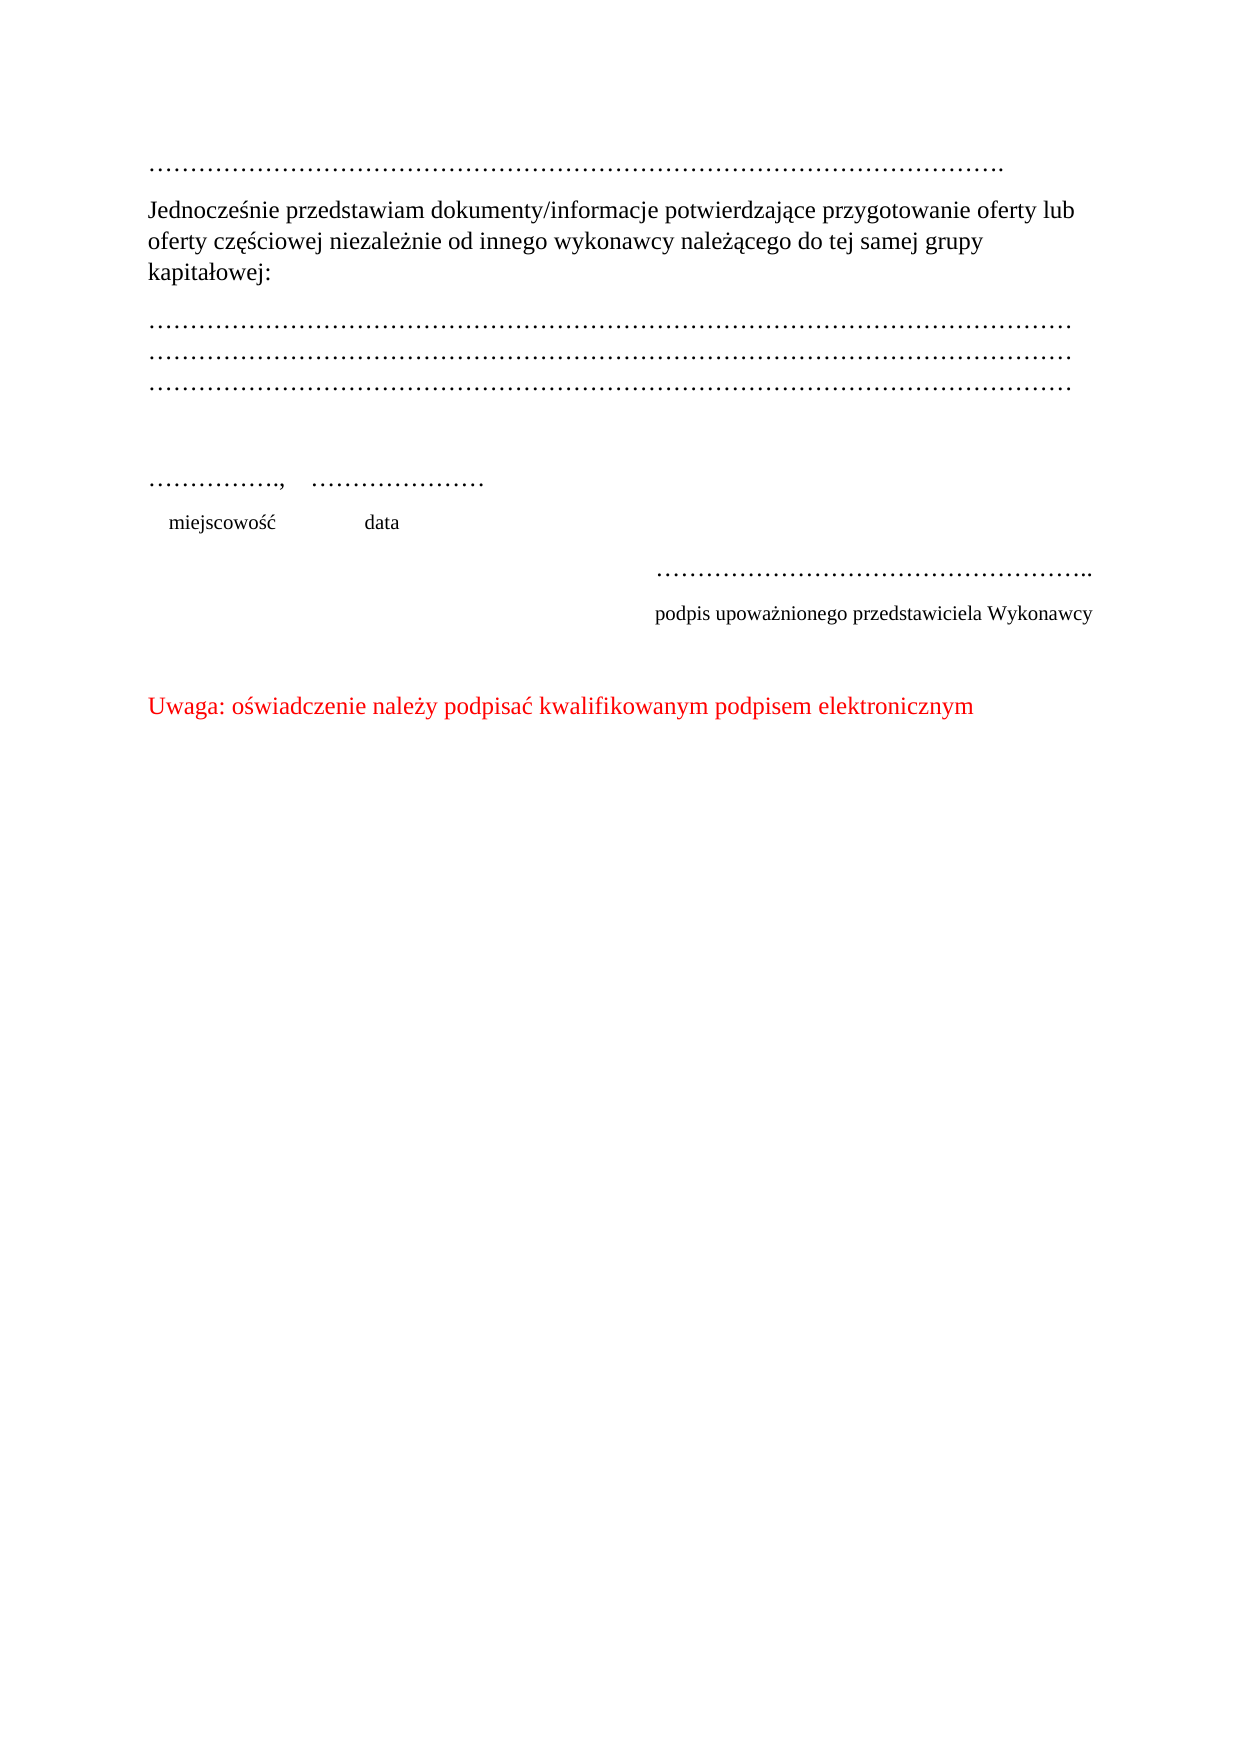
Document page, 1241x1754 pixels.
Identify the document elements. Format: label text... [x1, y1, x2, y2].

text …………………………………………….. [148, 553, 1093, 582]
text Uwaga: oświadczenie należy podpisać kwalifikowanym podpisem elektronicznym [148, 691, 1093, 720]
text miejscowość data [148, 510, 1093, 534]
text ……………………………………………………………………………………………………………………………………………………………………………………………………………………………………………………………………………………………………… [148, 305, 1093, 396]
text podpis upoważnionego przedstawiciela Wykonawcy [148, 601, 1093, 625]
text Jednocześnie przedstawiam dokumenty/informacje potwierdzające przygotowanie oferty lub oferty częściowej niezależnie od innego wykonawcy należącego do tej samej grupy kapitałowej: [148, 195, 1093, 286]
text …………………………………………………………………………………………. [148, 148, 1093, 176]
text ……………., ………………… [148, 463, 1093, 491]
